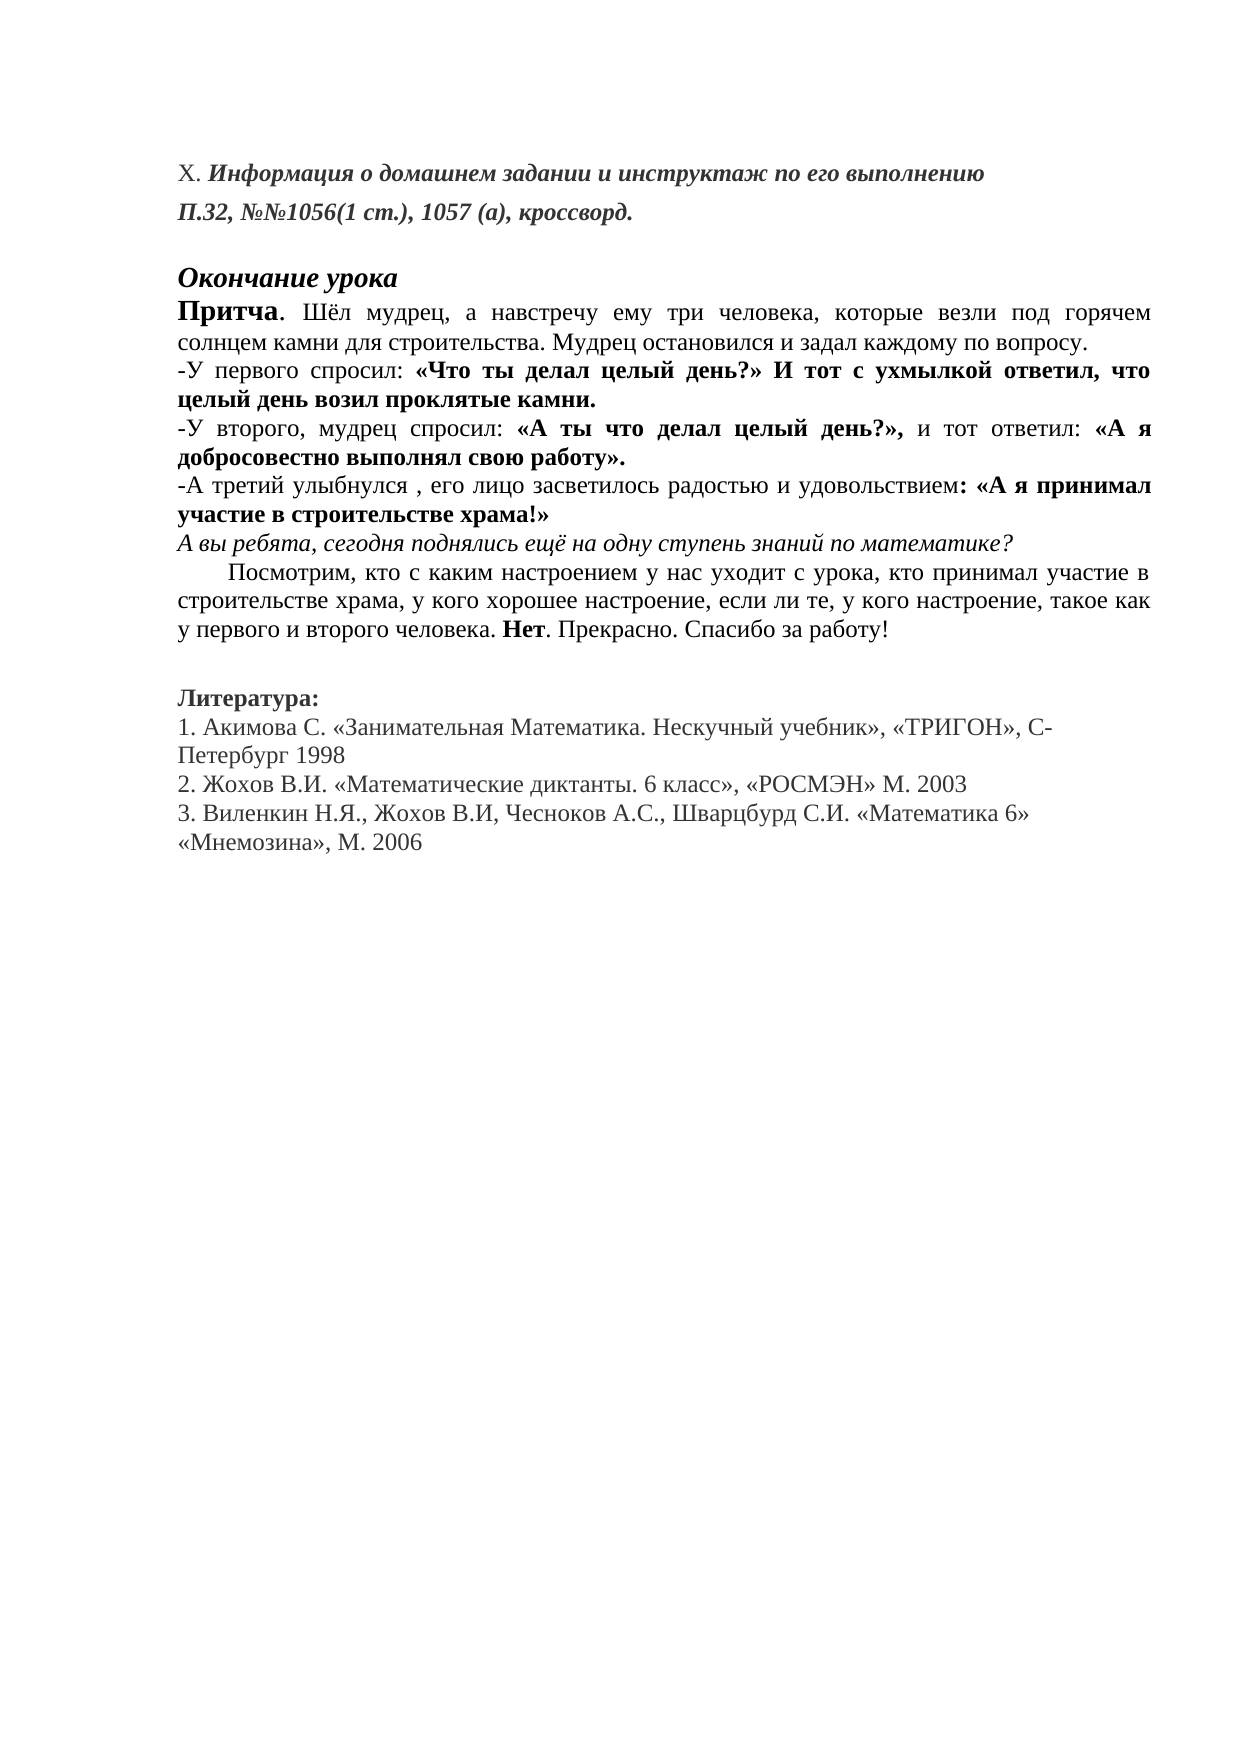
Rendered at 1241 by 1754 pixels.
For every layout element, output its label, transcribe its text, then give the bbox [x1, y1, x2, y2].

text Литература: 1. Акимова С. «Занимательная Математика. Нескучный учебник», «ТРИГОН», С-Петербург 1998 2. Жохов В.И. «Математические диктанты. 6 класс», «РОСМЭН» М. 2003 3. Виленкин Н.Я., Жохов В.И, Чесноков А.С., Шварцбурд С.И. «Математика 6» «Мнемозина», М. 2006 [177, 683, 1152, 855]
text -А третий улыбнулся , его лицо засветилось радостью и удовольствием: «А я принимал участие в строительстве храма!» [177, 471, 1152, 528]
text П.32, №№1056(1 ст.), 1057 (а), кроссворд. [177, 197, 1152, 226]
text Притча. Шёл мудрец, а навстречу ему три человека, которые везли под горячем солнцем камни для строительства. Мудрец остановился и задал каждому по вопросу. [177, 293, 1152, 356]
text А вы ребята, сегодня поднялись ещё на одну ступень знаний по математике? [177, 528, 1152, 557]
text Посмотрим, кто с каким настроением у нас уходит с урока, кто принимал участие в строительстве храма, у кого хорошее настроение, если ли те, у кого настроение, такое как у первого и второго человека. Нет. Прекрасно. Спасибо за работу! [177, 557, 1152, 643]
text X. Информация о домашнем задании и инструктаж по его выполнению [177, 158, 1152, 187]
text -У второго, мудрец спросил: «А ты что делал целый день?», и тот ответил: «А я добросовестно выполнял свою работу». [177, 413, 1152, 471]
text Окончание урока [177, 260, 1152, 293]
text -У первого спросил: «Что ты делал целый день?» И тот с ухмылкой ответил, что целый день возил проклятые камни. [177, 356, 1152, 413]
